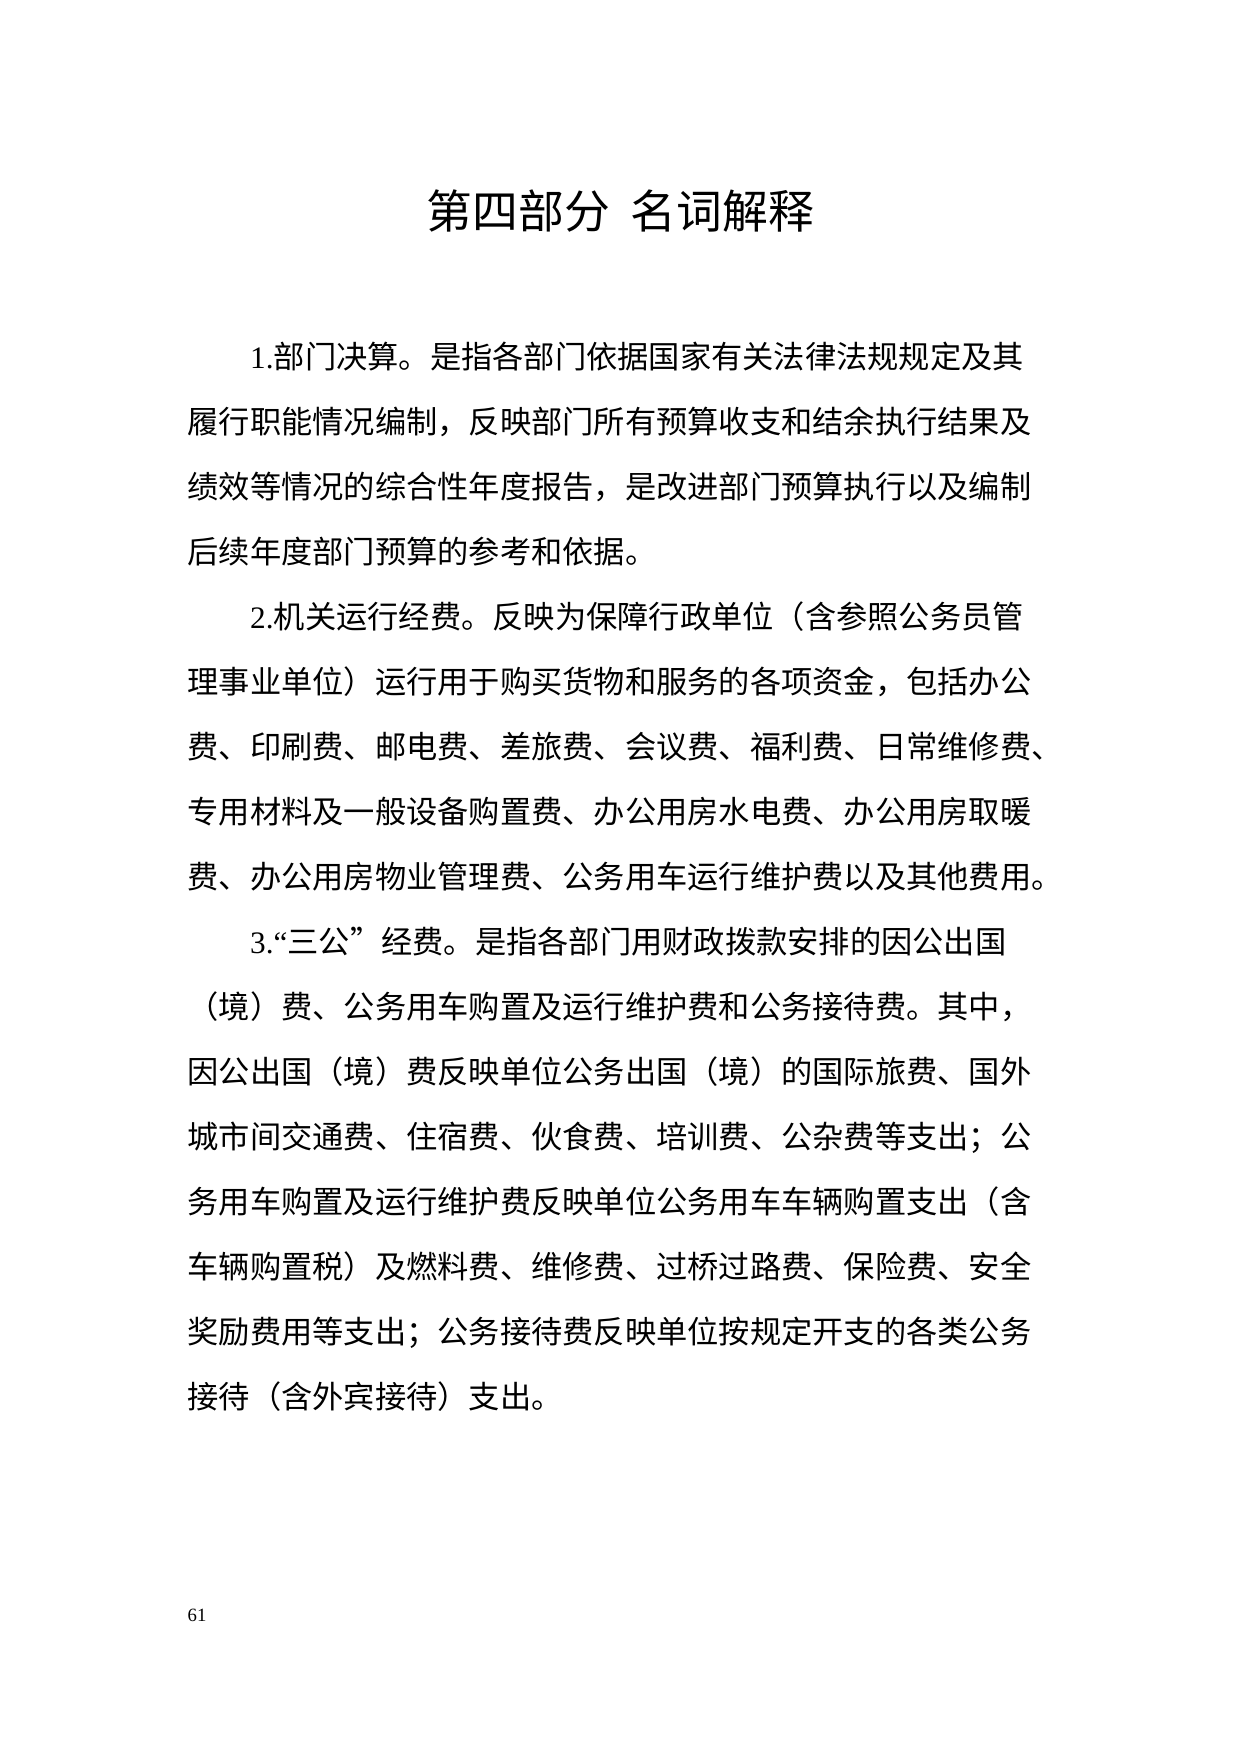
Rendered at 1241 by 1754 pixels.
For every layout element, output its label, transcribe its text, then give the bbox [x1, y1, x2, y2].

text 1.部门决算。是指各部门依据国家有关法律法规规定及其履行职能情况编制，反映部门所有预算收支和结余执行结果及绩效等情况的综合性年度报告，是改进部门预算执行以及编制后续年度部门预算的参考和依据。 [187, 323, 1053, 583]
text 2.机关运行经费。反映为保障行政单位（含参照公务员管理事业单位）运行用于购买货物和服务的各项资金，包括办公费、印刷费、邮电费、差旅费、会议费、福利费、日常维修费、专用材料及一般设备购置费、办公用房水电费、办公用房取暖费、办公用房物业管理费、公务用车运行维护费以及其他费用。 [187, 583, 1053, 908]
text 3.“三公”经费。是指各部门用财政拨款安排的因公出国（境）费、公务用车购置及运行维护费和公务接待费。其中，因公出国（境）费反映单位公务出国（境）的国际旅费、国外城市间交通费、住宿费、伙食费、培训费、公杂费等支出；公务用车购置及运行维护费反映单位公务用车车辆购置支出（含车辆购置税）及燃料费、维修费、过桥过路费、保险费、安全奖励费用等支出；公务接待费反映单位按规定开支的各类公务接待（含外宾接待）支出。 [187, 908, 1053, 1428]
subtitle 第四部分 名词解释 [187, 160, 1053, 258]
